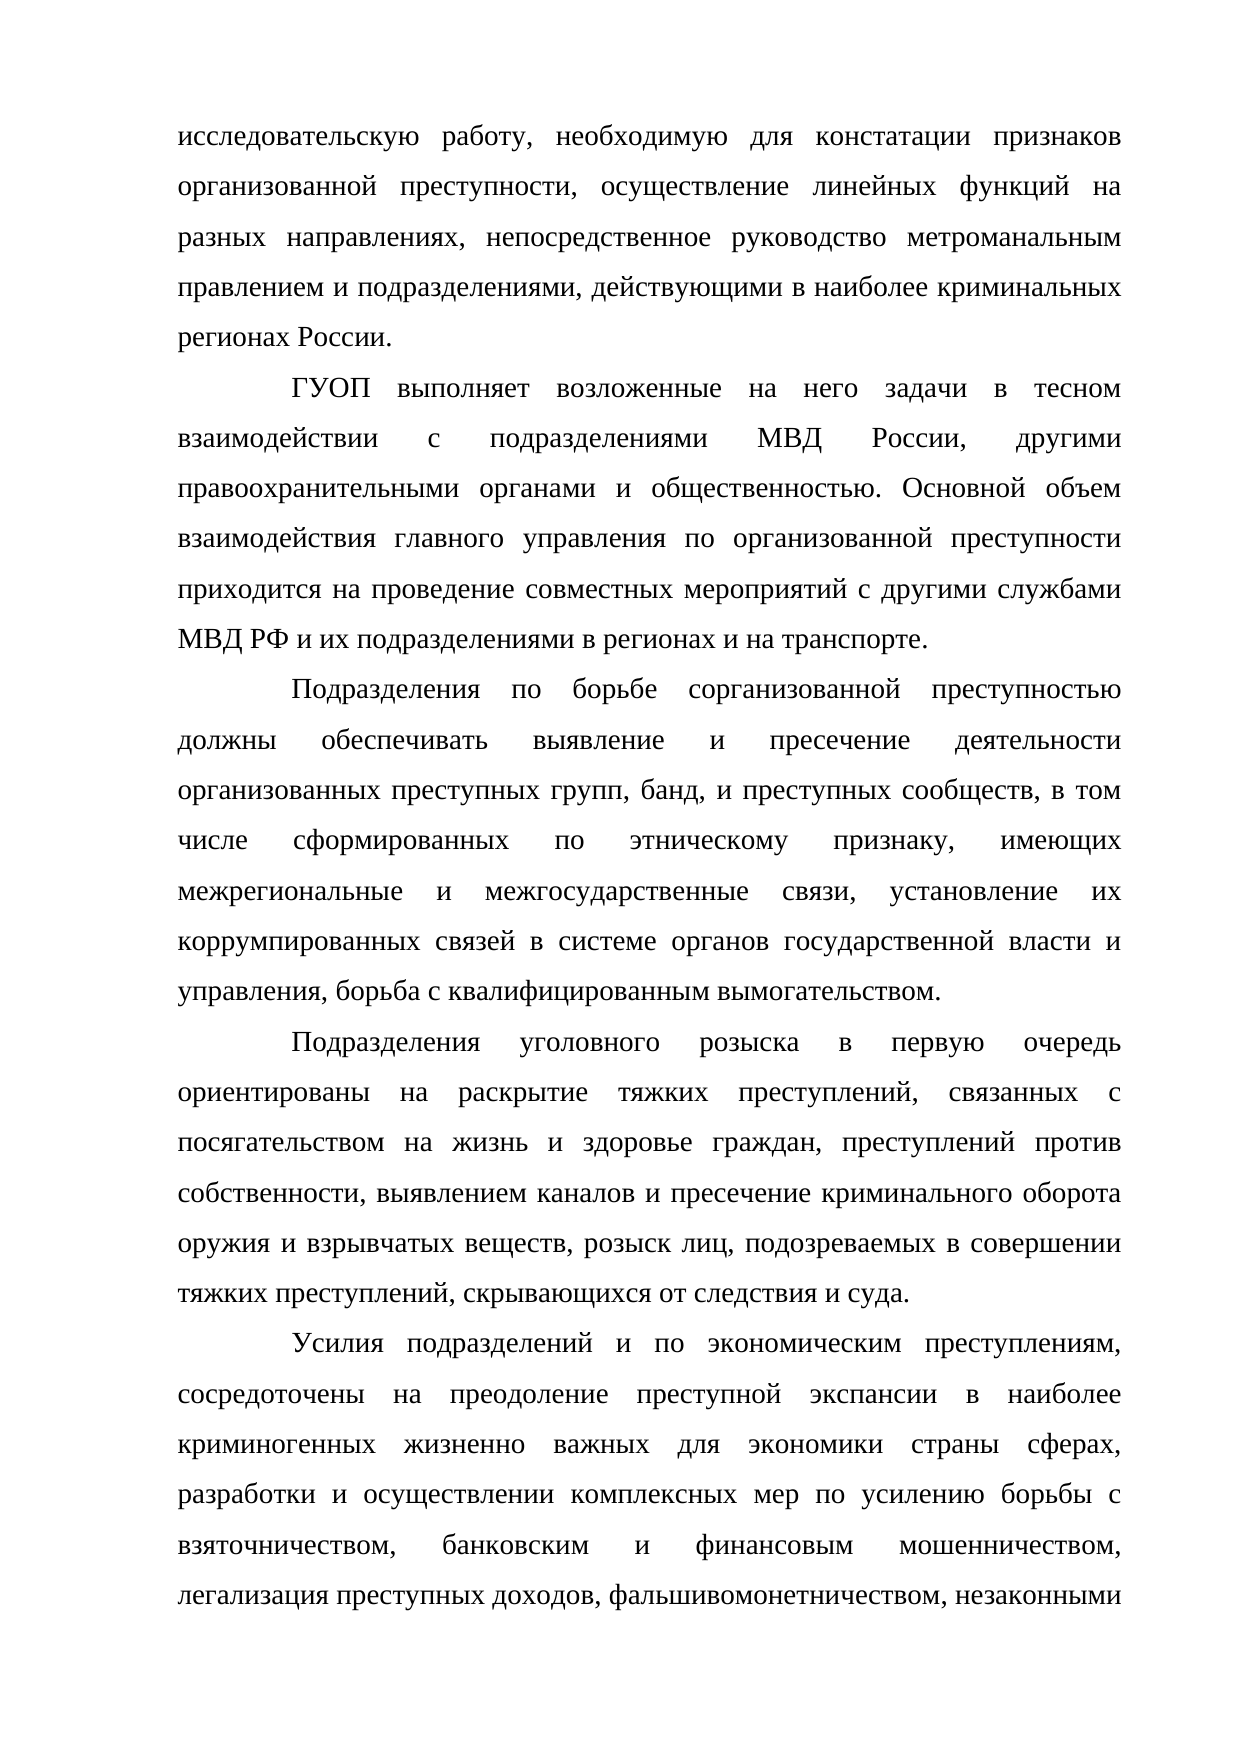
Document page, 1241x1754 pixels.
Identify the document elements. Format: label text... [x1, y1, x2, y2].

text ГУОП выполняет возложенные на него задачи в тесном взаимодействии с подразделениями МВД России, другими правоохранительными органами и общественностью. Основной объем взаимодействия главного управления по организованной преступности приходится на проведение совместных мероприятий с другими службами МВД РФ и их подразделениями в регионах и на транспорте. [177, 370, 1122, 655]
text Подразделения уголовного розыска в первую очередь ориентированы на раскрытие тяжких преступлений, связанных с посягательством на жизнь и здоровье граждан, преступлений против собственности, выявлением каналов и пресечение криминального оборота оружия и взрывчатых веществ, розыск лиц, подозреваемых в совершении тяжких преступлений, скрывающихся от следствия и суда. [177, 1024, 1122, 1309]
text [177, 118, 1122, 353]
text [177, 1326, 1122, 1611]
text Подразделения по борьбе сорганизованной преступностью должны обеспечивать выявление и пресечение деятельности организованных преступных групп, банд, и преступных сообществ, в том числе сформированных по этническому признаку, имеющих межрегиональные и межгосударственные связи, установление их коррумпированных связей в системе органов государственной власти и управления, борьба с квалифицированным вымогательством. [177, 672, 1122, 1007]
